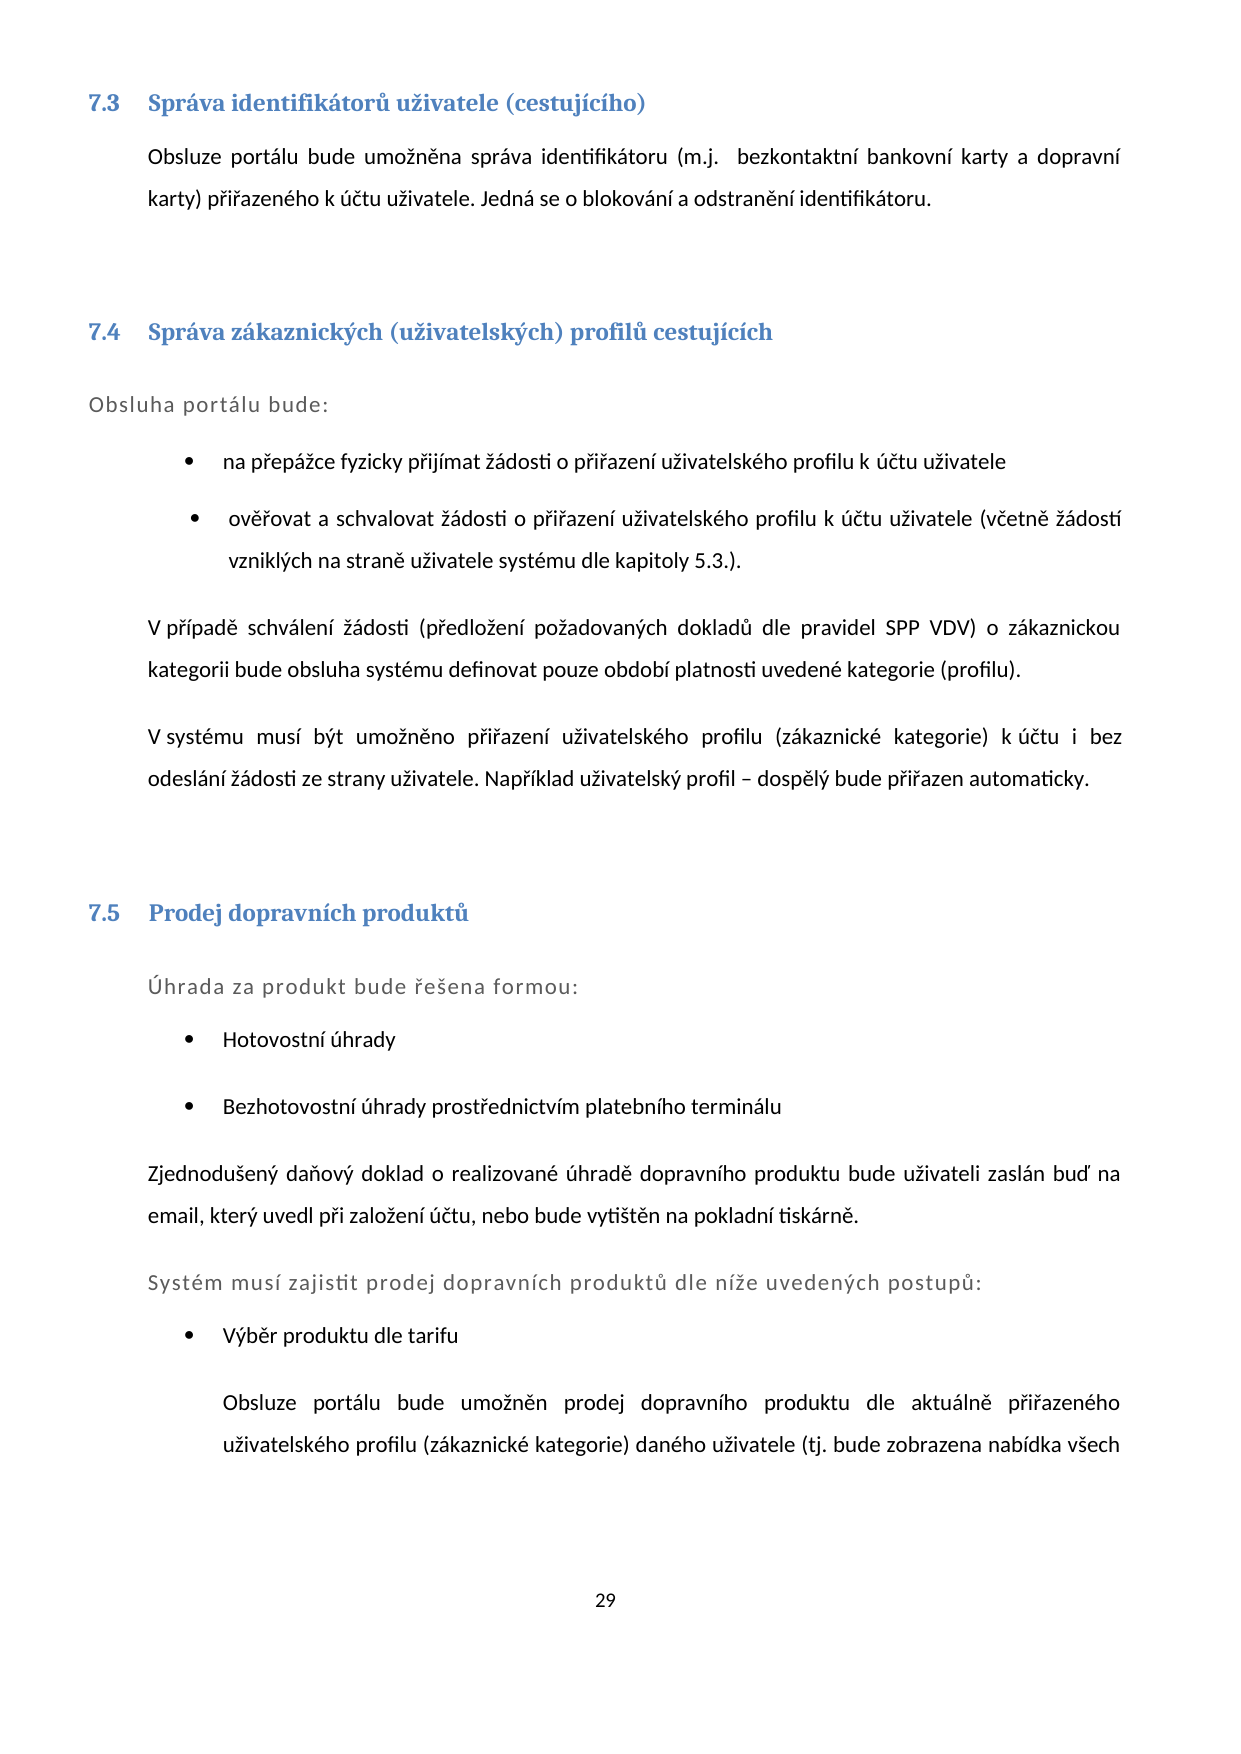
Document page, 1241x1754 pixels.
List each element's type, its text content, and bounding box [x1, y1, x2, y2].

list Bezhotovostní úhrady prostřednictvím platebního terminálu [185, 1092, 1122, 1120]
list na přepážce fyzicky přijímat žádosti o přiřazení uživatelského profilu k účtu uživatele [185, 447, 1122, 475]
text Obsluze portálu bude umožněna správa identifikátoru (m.j. bezkontaktní bankovní karty a dopravní karty) přiřazeného k účtu uživatele. Jedná se o blokování a odstranění identifikátoru. [148, 142, 1122, 212]
subtitle Prodej dopravních produktů [89, 898, 1122, 927]
subtitle Správa identifikátorů uživatele (cestujícího) [89, 89, 1122, 117]
text V případě schválení žádosti (předložení požadovaných dokladů dle pravidel SPP VDV) o zákaznickou kategorii bude obsluha systému definovat pouze období platnosti uvedené kategorie (profilu). [148, 613, 1122, 683]
text V systému musí být umožněno přiřazení uživatelského profilu (zákaznické kategorie) k účtu i bez odeslání žádosti ze strany uživatele. Například uživatelský profil – dospělý bude přiřazen automaticky. [148, 722, 1122, 792]
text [223, 1388, 1122, 1458]
list Výběr produktu dle tarifu [185, 1321, 1122, 1349]
subtitle Systém musí zajistit prodej dopravních produktů dle níže uvedených postupů: [89, 1268, 1122, 1296]
list ověřovat a schvalovat žádosti o přiřazení uživatelského profilu k účtu uživatele (včetně žádostí vzniklých na straně uživatele systému dle kapitoly 5.3.). [191, 504, 1122, 574]
subtitle Úhrada za produkt bude řešena formou: [103, 972, 1122, 1000]
subtitle Správa zákaznických (uživatelských) profilů cestujících [89, 318, 1122, 347]
list Hotovostní úhrady [185, 1025, 1122, 1053]
subtitle Obsluha portálu bude: [89, 390, 1122, 418]
text Zjednodušený daňový doklad o realizované úhradě dopravního produktu bude uživateli zaslán buď na email, který uvedl při založení účtu, nebo bude vytištěn na pokladní tiskárně. [148, 1159, 1122, 1229]
